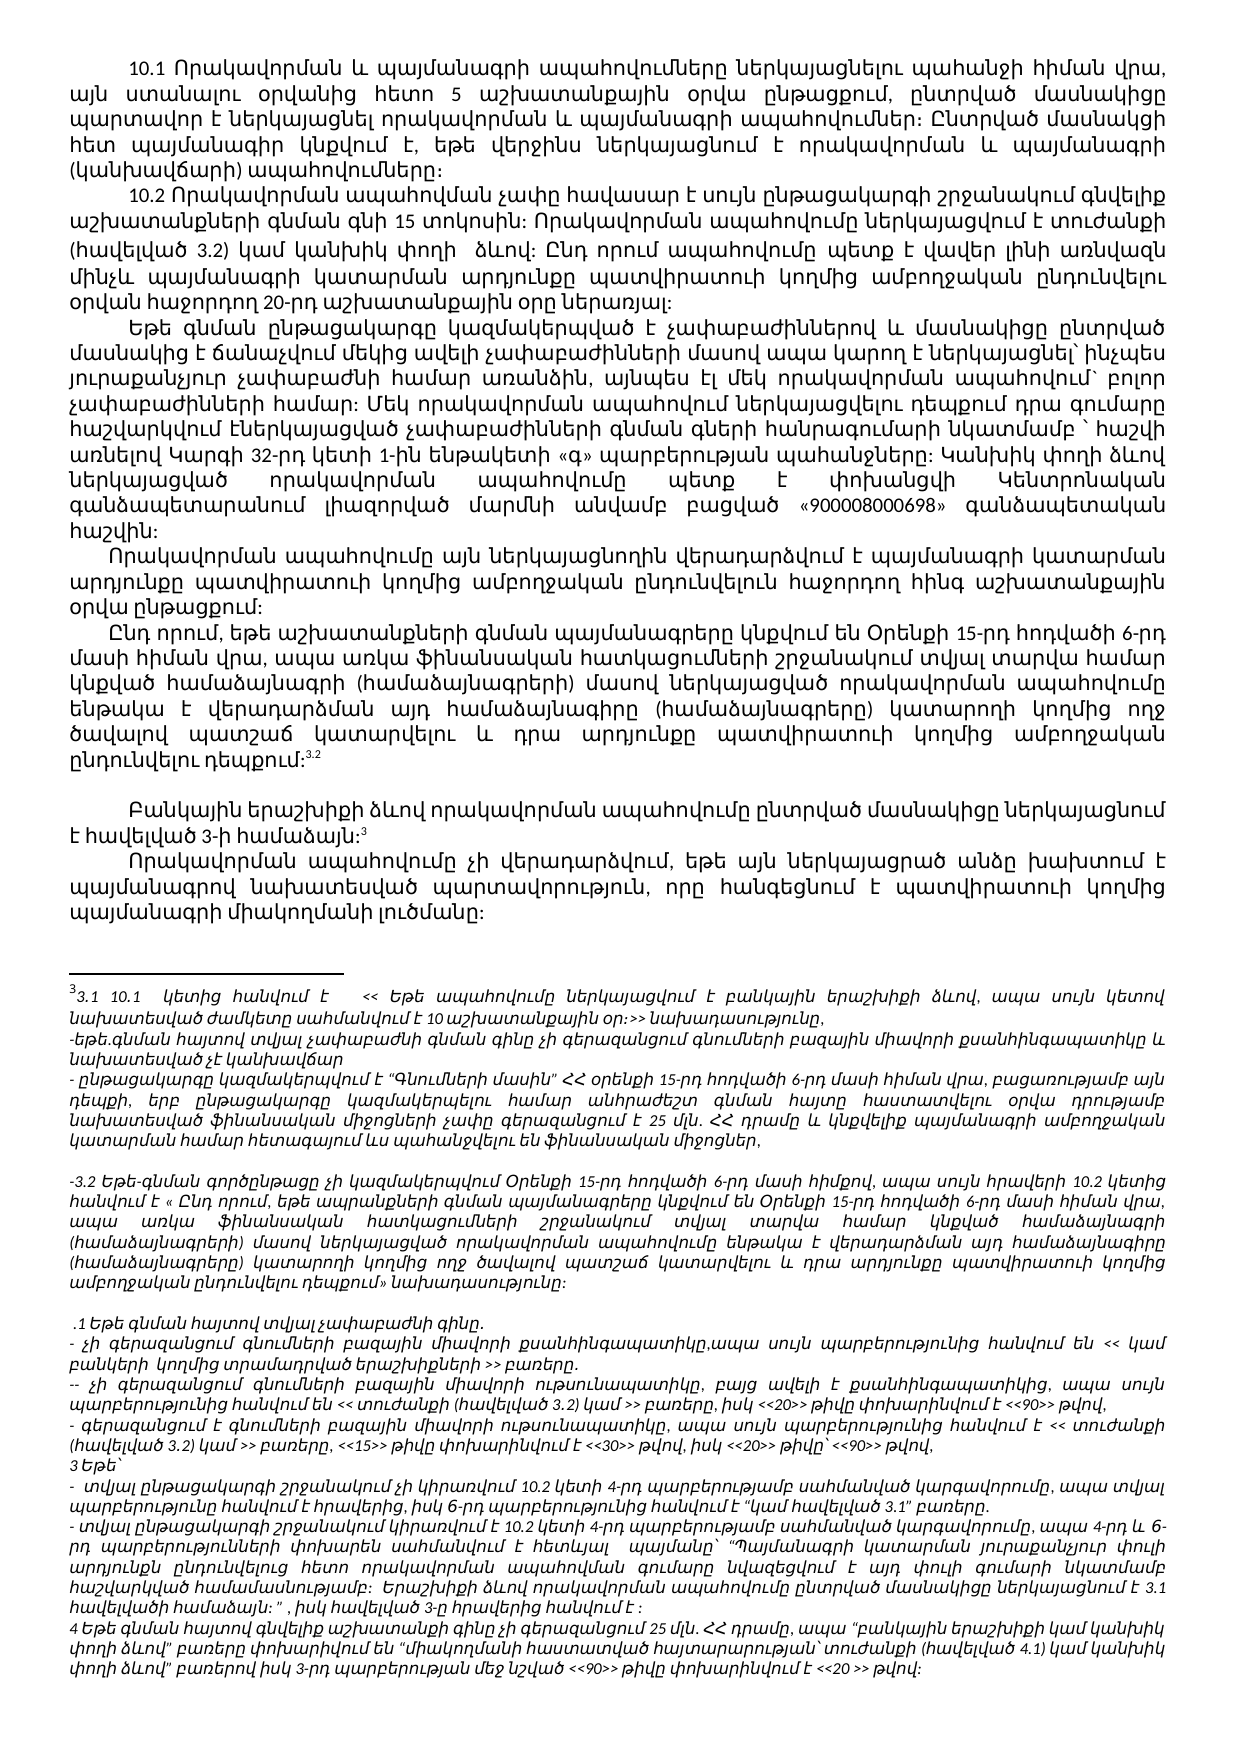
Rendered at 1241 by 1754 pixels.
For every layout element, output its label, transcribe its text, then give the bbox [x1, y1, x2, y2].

text Եթե գնման ընթացակարգը կազմակերպված է չափաբաժիններով և մասնակիցը ընտրված մասնակից է ճանաչվում մեկից ավելի չափաբաժինների մասով ապա կարող է ներկայացնել՝ ինչպես յուրաքանչյուր չափաբաժնի համար առանձին, այնպես էլ մեկ որակավորման ապահովում` բոլոր չափաբաժինների համար: Մեկ որակավորման ապահովում ներկայացվելու դեպքում դրա գումարը հաշվարկվում էներկայացված չափաբաժինների գնման գների հանրագումարի նկատմամբ ՝ հաշվի առնելով Կարգի 32-րդ կետի 1-ին ենթակետի «գ» պարբերության պահանջները: Կանխիկ փողի ձևով ներկայացված որակավորման ապահովումը պետք է փոխանցվի Կենտրոնական գանձապետարանում լիազորված մարմնի անվամբ բացված «900008000698» գանձապետական հաշվին: [69, 315, 1167, 543]
text Որակավորման ապահովումը չի վերադարձվում, եթե այն ներկայացրած անձը խախտում է պայմանագրով նախատեսված պարտավորություն, որը հանգեցնում է պատվիրատուի կողմից պայմանագրի միակողմանի լուծմանը: [69, 848, 1167, 925]
text 10.1 Որակավորման և պայմանագրի ապահովումները ներկայացնելու պահանջի հիման վրա, այն ստանալու օրվանից հետո 5 աշխատանքային օրվա ընթացքում, ընտրված մասնակիցը պարտավոր է ներկայացնել որակավորման և պայմանագրի ապահովումներ։ Ընտրված մասնակցի հետ պայմանագիր կնքվում է, եթե վերջինս ներկայացնում է որակավորման և պայմանագրի (կանխավճարի) ապահովումները։ [69, 56, 1167, 183]
text Բանկային երաշխիքի ձևով որակավորման ապահովումը ընտրված մասնակիցը ներկայացնում է հավելված 3-ի համաձայն: [69, 798, 1167, 848]
text Ընդ որում, եթե աշխատանքների գնման պայմանագրերը կնքվում են Օրենքի 15-րդ հոդվածի 6-րդ մասի հիման վրա, ապա առկա ֆինանսական հատկացումների շրջանակում տվյալ տարվա համար կնքված համաձայնագրի (համաձայնագրերի) մասով ներկայացված որակավորման ապահովումը ենթակա է վերադարձման այդ համաձայնագիրը (համաձայնագրերը) կատարողի կողմից ողջ ծավալով պատշաճ կատարվելու և դրա արդյունքը պատվիրատուի կողմից ամբողջական ընդունվելու դեպքում:3.2 [69, 620, 1167, 772]
text Որակավորման ապահովումը այն ներկայացնողին վերադարձվում է պայմանագրի կատարման արդյունքը պատվիրատուի կողմից ամբողջական ընդունվելուն հաջորդող հինգ աշխատանքային օրվա ընթացքում: [69, 543, 1167, 620]
text 10.2 Որակավորման ապահովման չափը հավասար է սույն ընթացակարգի շրջանակում գնվելիք աշխատանքների գնման գնի 15 տոկոսին: Որակավորման ապահովումը ներկայացվում է տուժանքի (հավելված 3.2) կամ կանխիկ փողի ձևով: Ընդ որում ապահովումը պետք է վավեր լինի առնվազն մինչև պայմանագրի կատարման արդյունքը պատվիրատուի կողմից ամբողջական ընդունվելու օրվան հաջորդող 20-րդ աշխատանքային օրը ներառյալ: [69, 183, 1167, 315]
